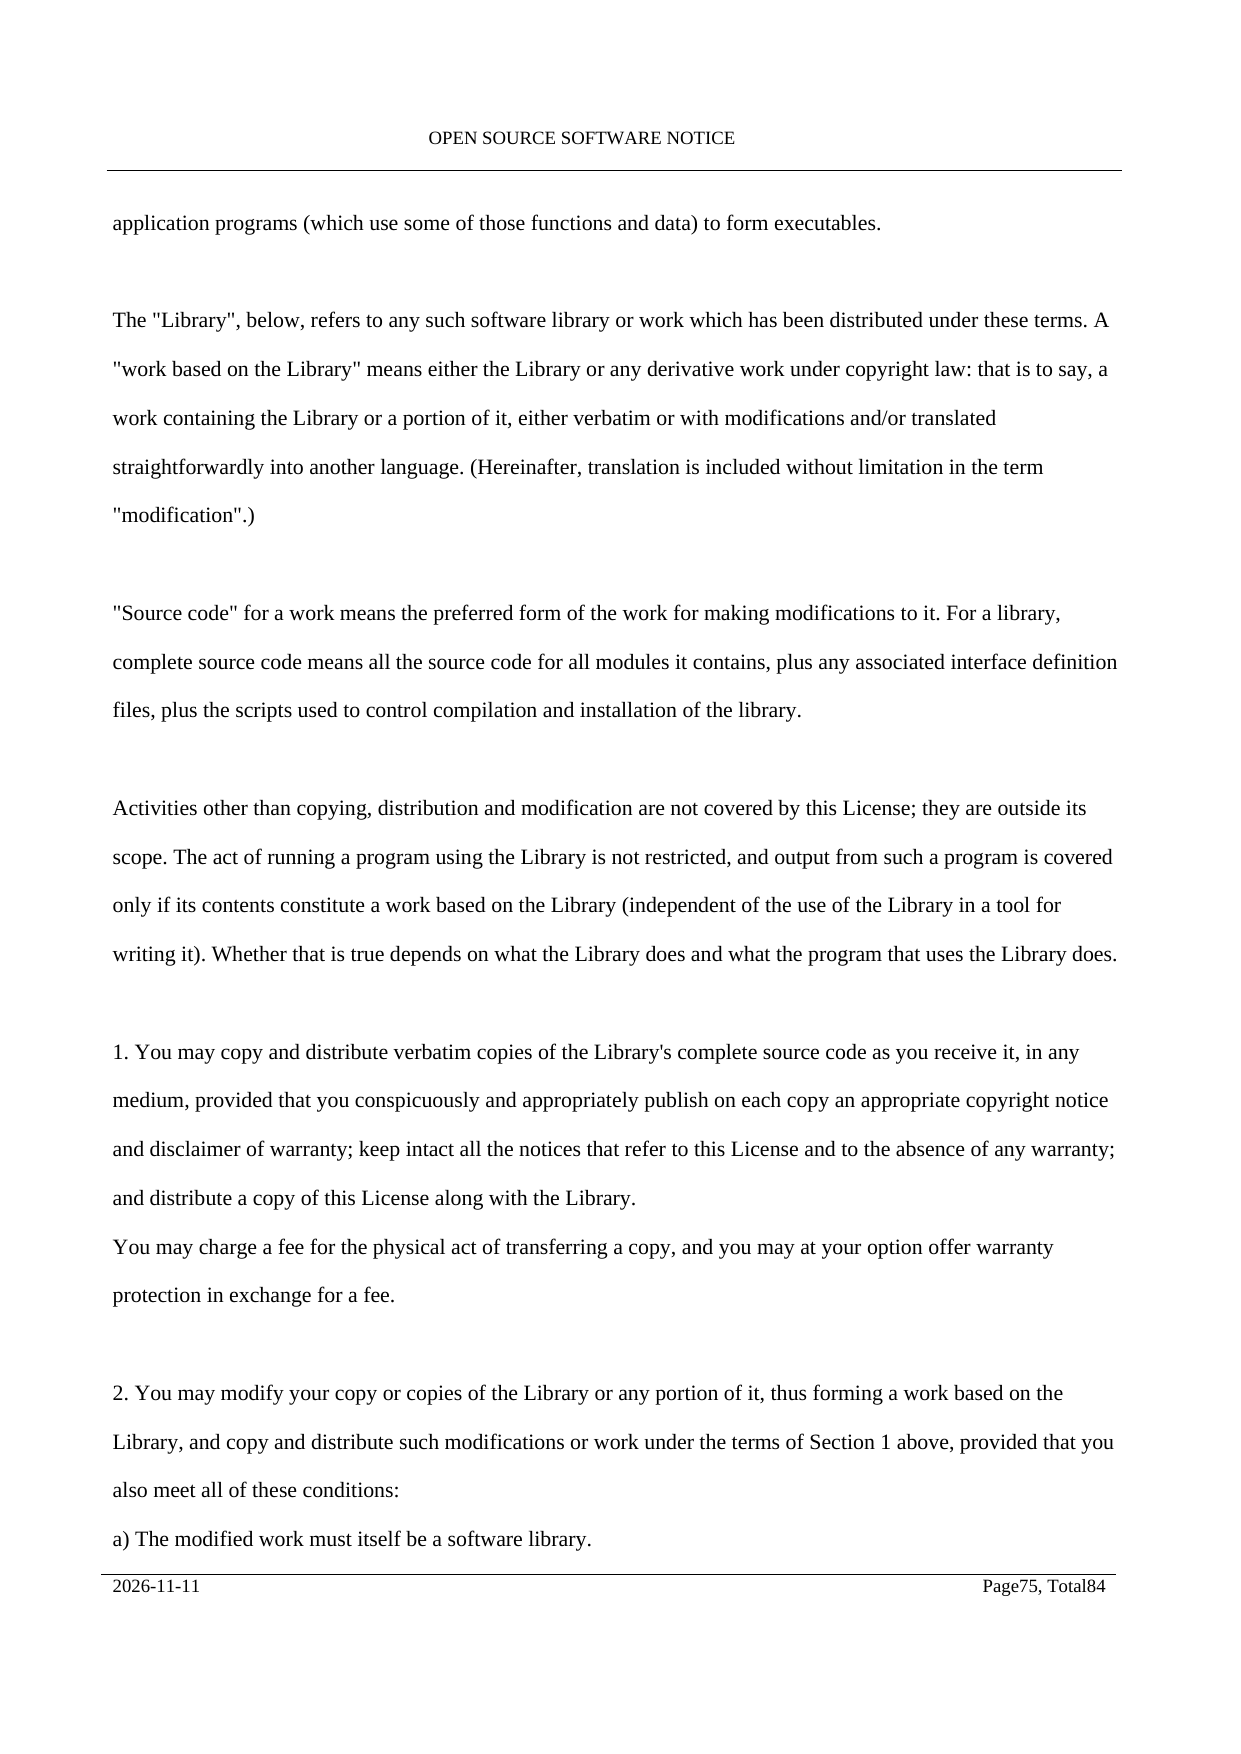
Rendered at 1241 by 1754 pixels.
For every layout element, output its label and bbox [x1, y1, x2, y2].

text [112, 206, 1128, 1555]
